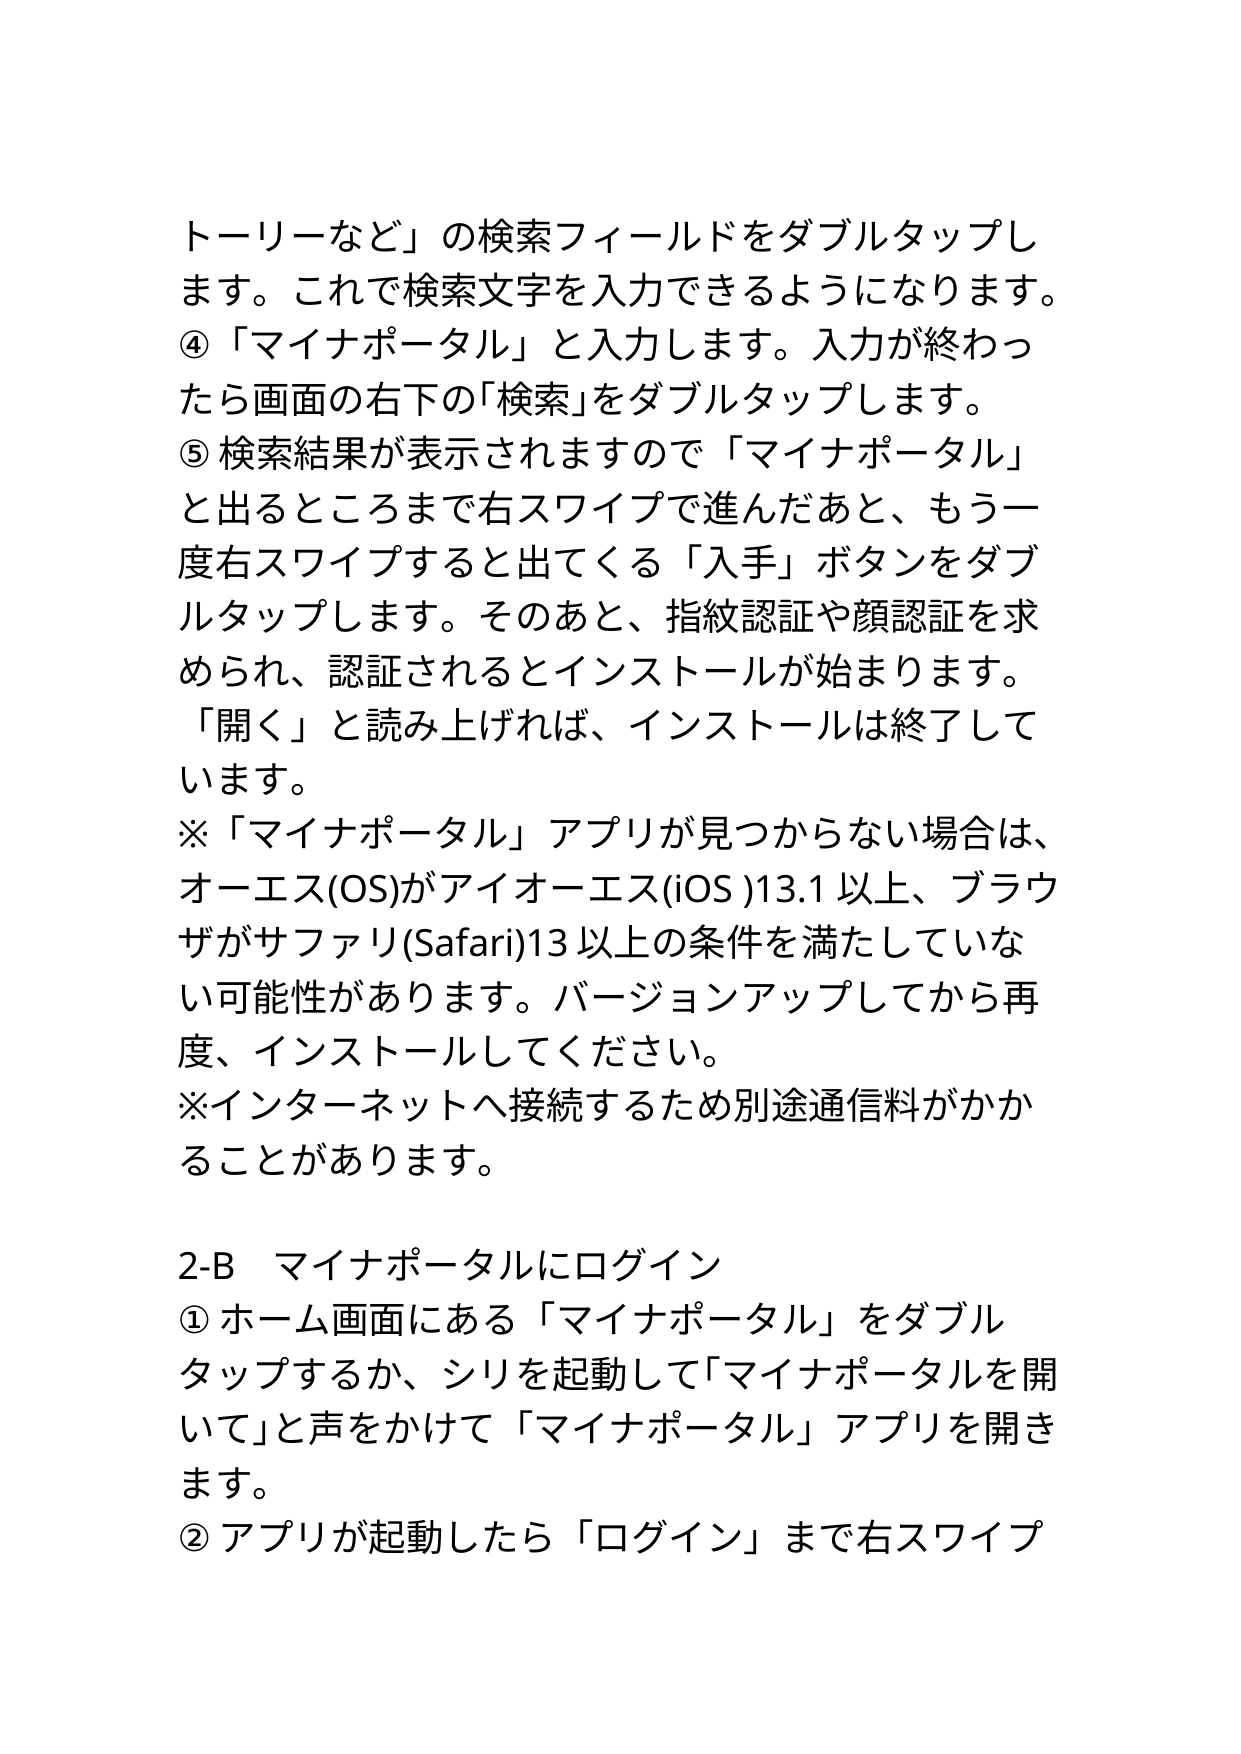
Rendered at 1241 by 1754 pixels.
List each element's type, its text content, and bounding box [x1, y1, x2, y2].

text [177, 207, 1063, 315]
text ※「マイナポータル」アプリが見つからない場合は、オーエス(OS)がアイオーエス(iOS )13.1以上、ブラウザがサファリ(Safari)13以上の条件を満たしていない可能性があります。バージョンアップしてから再度、インストールしてください。 [177, 804, 1063, 1076]
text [177, 1508, 1063, 1562]
text ④「マイナポータル」と入力します。入力が終わったら画面の右下の｢検索｣をダブルタップします。 [177, 315, 1063, 424]
text ①ホーム画面にある「マイナポータル」をダブルタップするか、シリを起動して｢マイナポータルを開いて｣と声をかけて「マイナポータル」アプリを開きます。 [177, 1290, 1063, 1508]
text 2-B マイナポータルにログイン [177, 1236, 1063, 1290]
text ※インターネットへ接続するため別途通信料がかかることがあります。 [177, 1076, 1063, 1185]
text ⑤検索結果が表示されますので「マイナポータル」と出るところまで右スワイプで進んだあと、もう一度右スワイプすると出てくる「入手」ボタンをダブルタップします。そのあと、指紋認証や顔認証を求められ、認証されるとインストールが始まります。「開く」と読み上げれば、インストールは終了しています。 [177, 424, 1063, 804]
